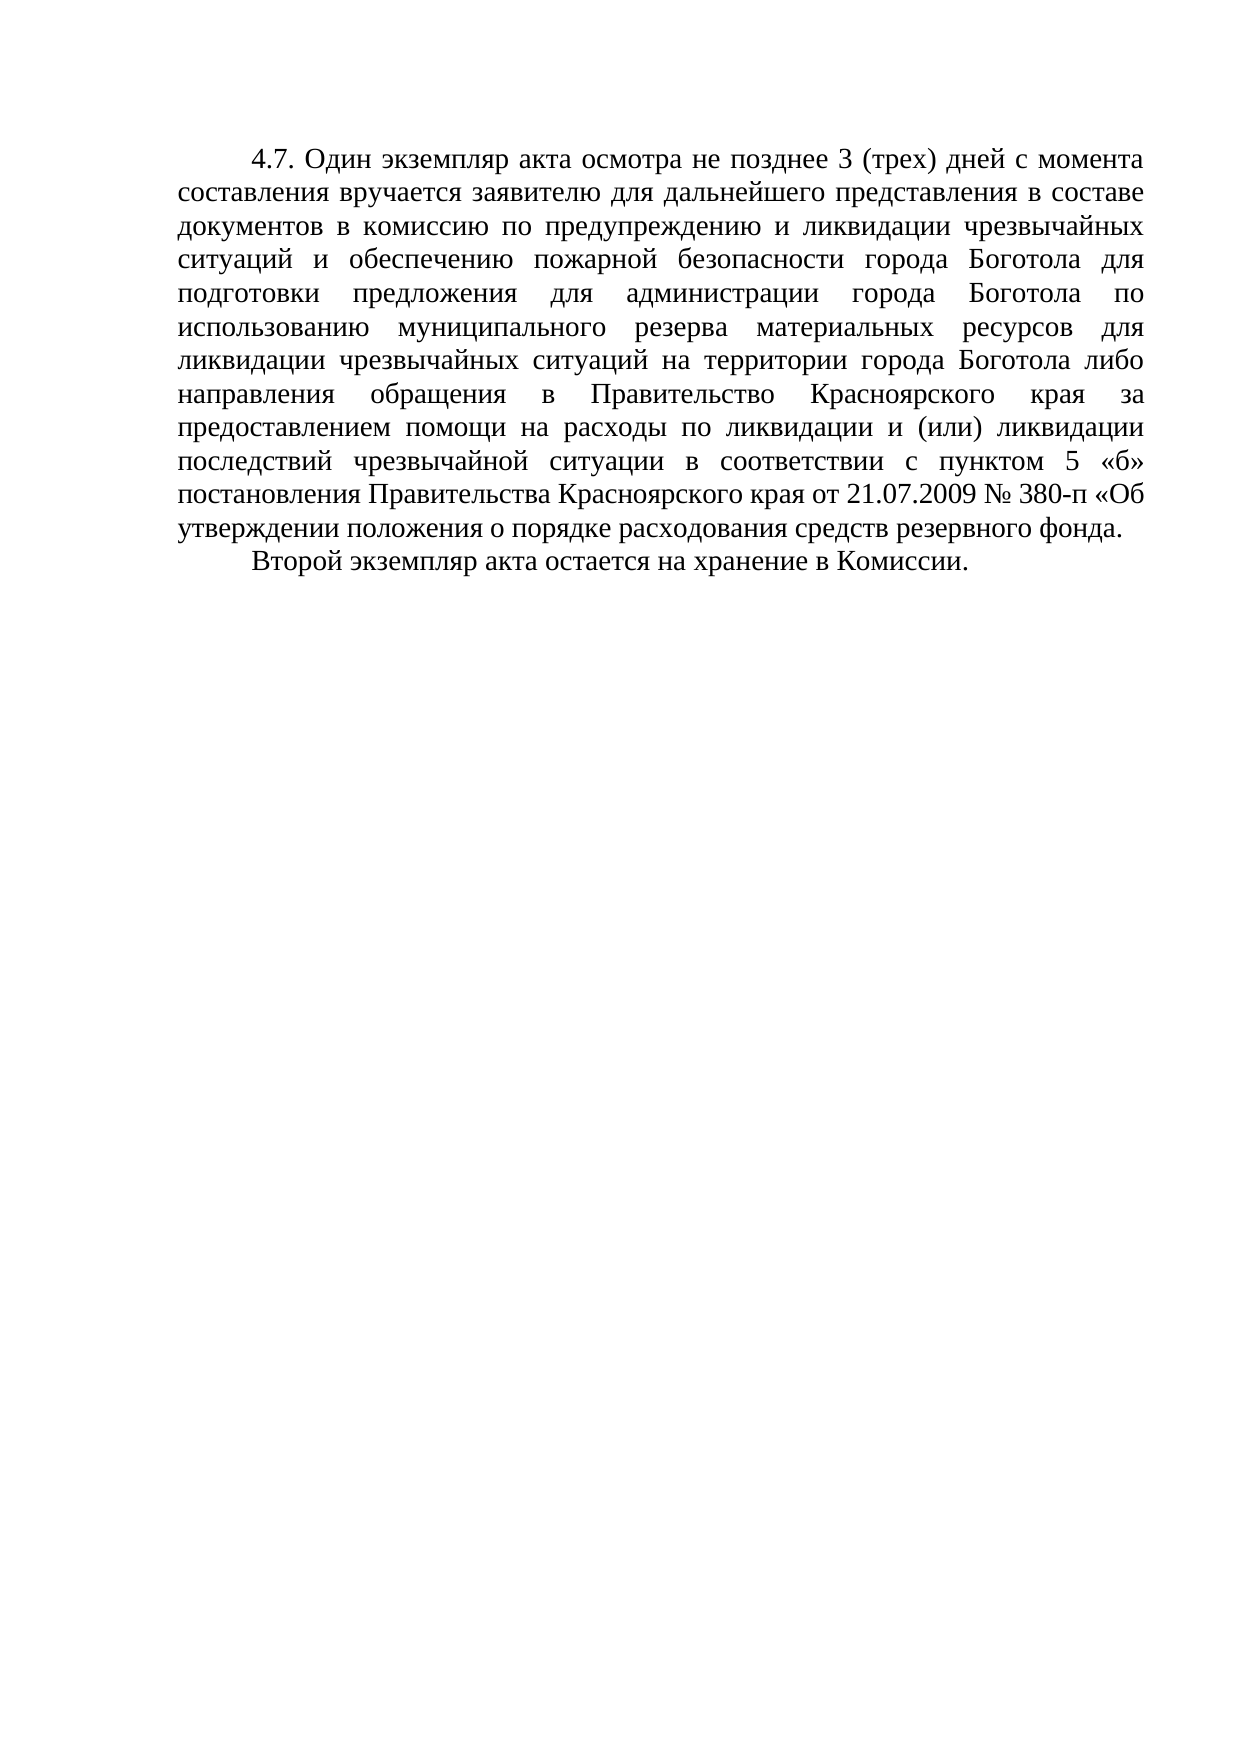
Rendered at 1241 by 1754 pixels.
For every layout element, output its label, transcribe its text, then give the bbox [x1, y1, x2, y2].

text Второй экземпляр акта остается на хранение в Комиссии. [177, 543, 1145, 577]
text 4.7. Один экземпляр акта осмотра не позднее 3 (трех) дней с момента составления вручается заявителю для дальнейшего представления в составе документов в комиссию по предупреждению и ликвидации чрезвычайных ситуаций и обеспечению пожарной безопасности города Боготола для подготовки предложения для администрации города Боготола по использованию муниципального резерва материальных ресурсов для ликвидации чрезвычайных ситуаций на территории города Боготола либо направления обращения в Правительство Красноярского края за предоставлением помощи на расходы по ликвидации и (или) ликвидации последствий чрезвычайной ситуации в соответствии с пунктом 5 «б» постановления Правительства Красноярского края от 21.07.2009 № 380-п «Об утверждении положения о порядке расходования средств резервного фонда. [177, 141, 1145, 543]
